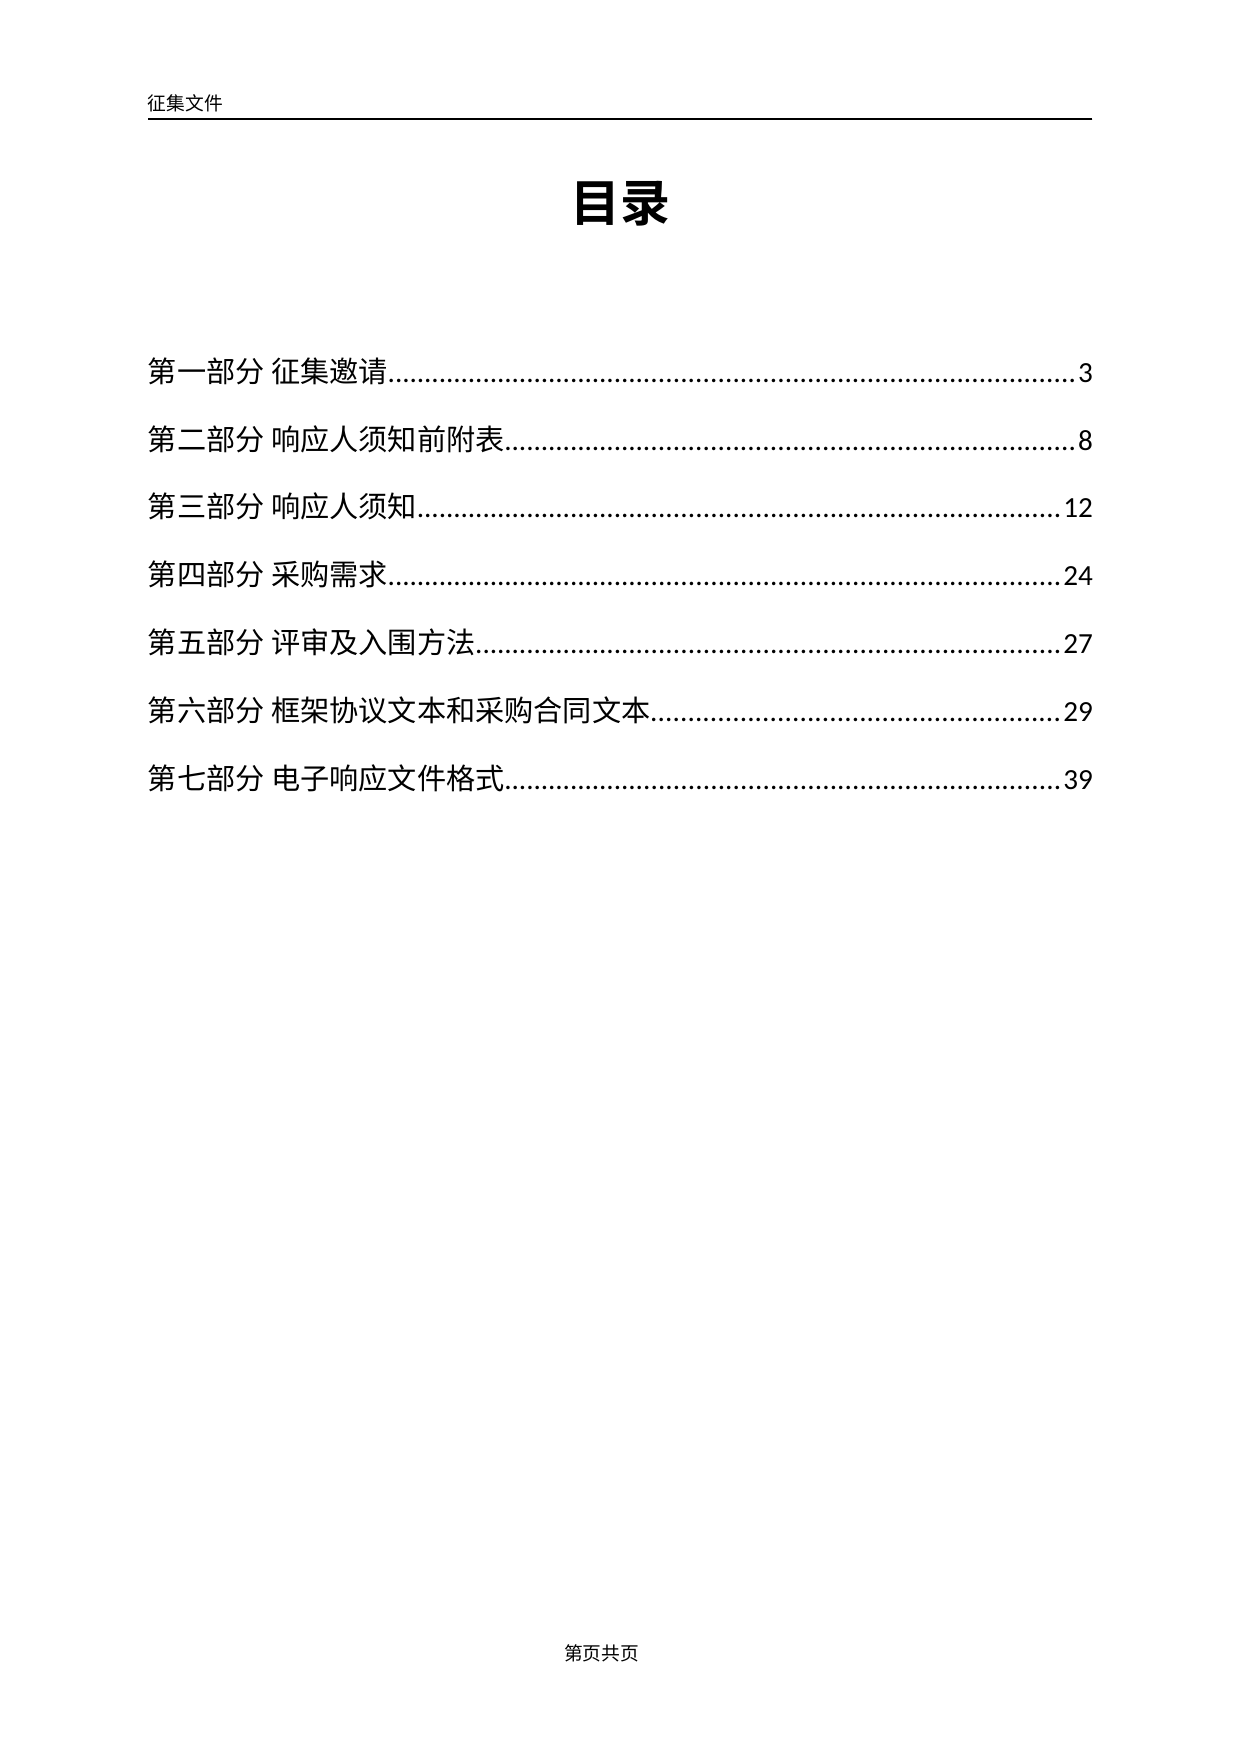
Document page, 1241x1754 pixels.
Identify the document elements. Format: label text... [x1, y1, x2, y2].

text 目录 [148, 164, 1092, 236]
